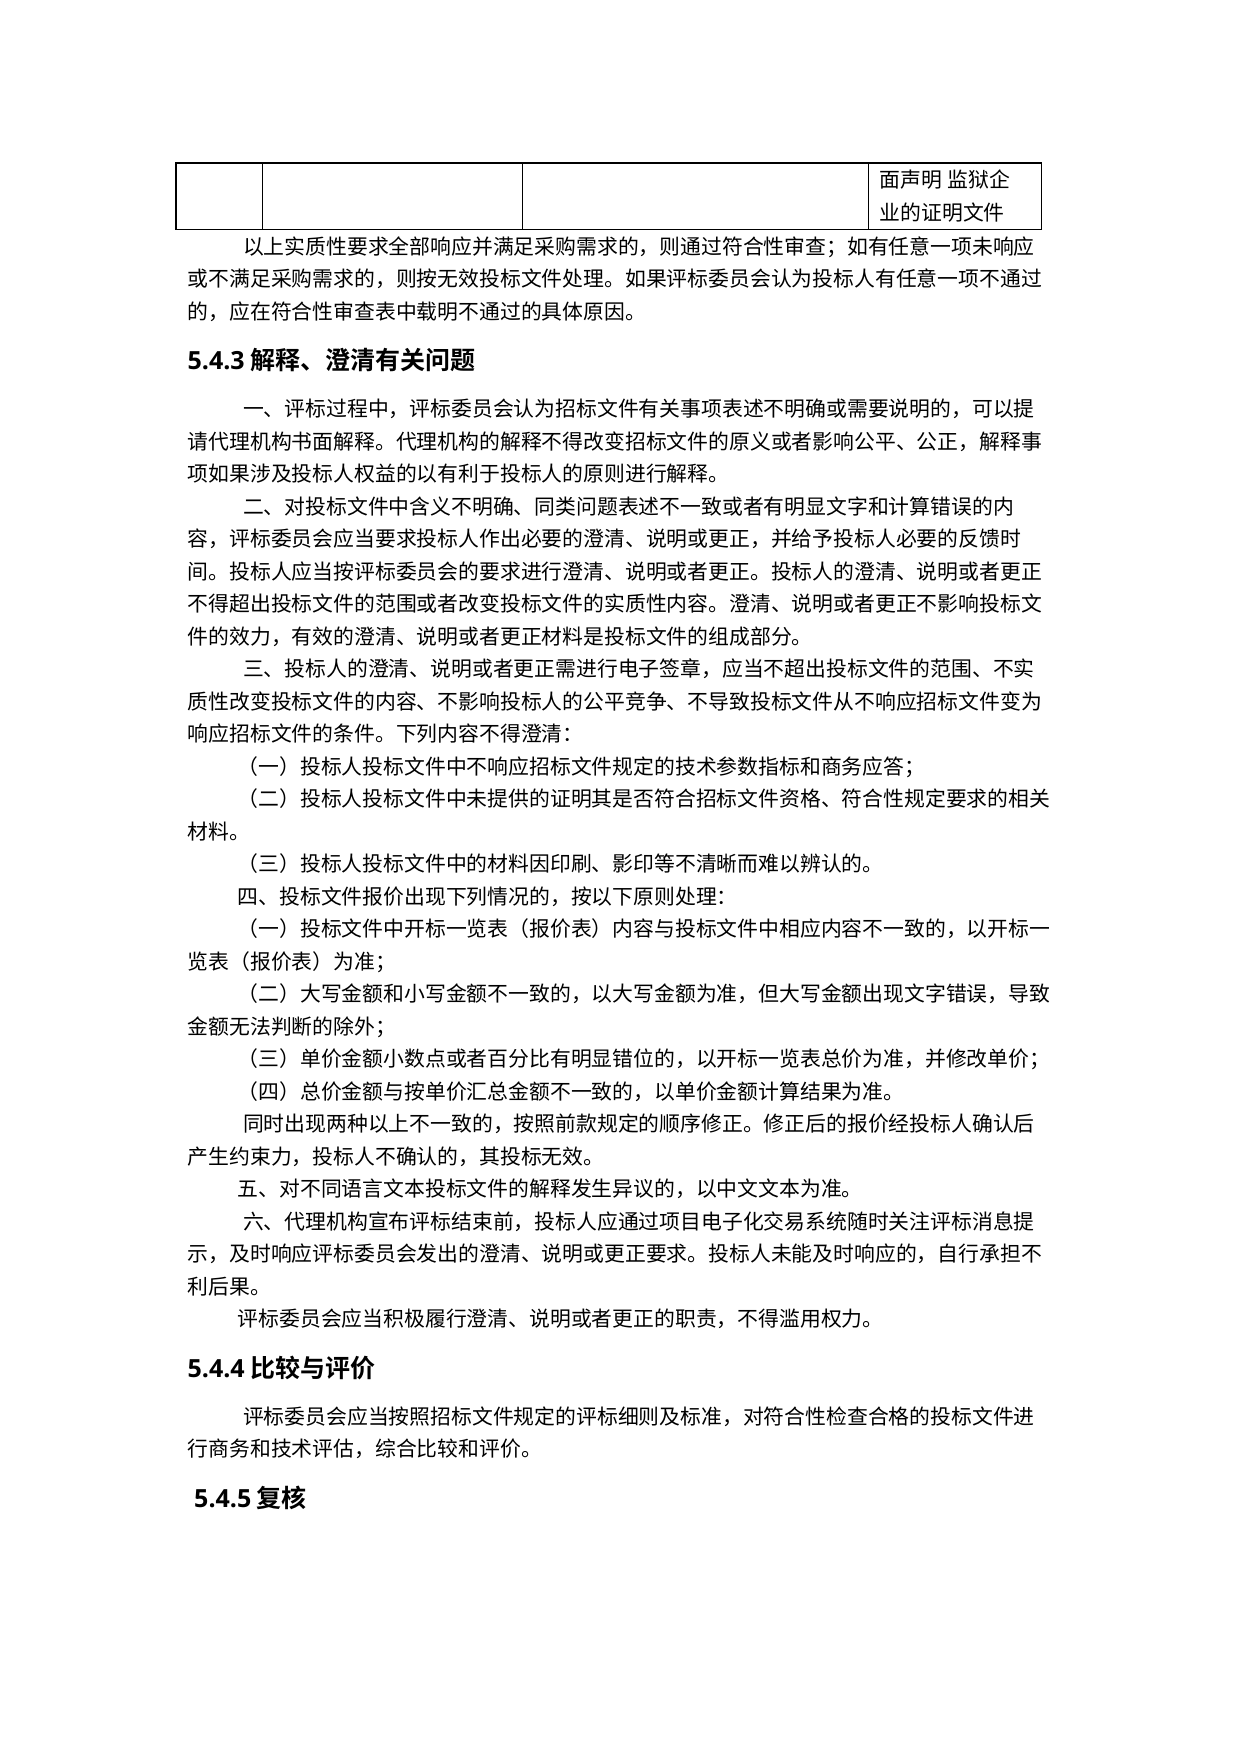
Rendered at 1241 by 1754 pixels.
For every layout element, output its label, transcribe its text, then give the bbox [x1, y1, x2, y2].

text （三）单价金额小数点或者百分比有明显错位的，以开标一览表总价为准，并修改单价； [187, 1043, 1053, 1075]
text （二）大写金额和小写金额不一致的，以大写金额为准，但大写金额出现文字错误，导致金额无法判断的除外； [187, 978, 1053, 1043]
text 以上实质性要求全部响应并满足采购需求的，则通过符合性审查；如有任意一项未响应或不满足采购需求的，则按无效投标文件处理。如果评标委员会认为投标人有任意一项不通过的，应在符合性审查表中载明不通过的具体原因。 [187, 230, 1053, 328]
text 评标委员会应当按照招标文件规定的评标细则及标准，对符合性检查合格的投标文件进行商务和技术评估，综合比较和评价。 [187, 1400, 1053, 1465]
text 同时出现两种以上不一致的，按照前款规定的顺序修正。修正后的报价经投标人确认后产生约束力，投标人不确认的，其投标无效。 [187, 1108, 1053, 1173]
text 四、投标文件报价出现下列情况的，按以下原则处理： [187, 880, 1053, 913]
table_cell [523, 164, 868, 228]
text 5.4.5复核 [187, 1465, 1053, 1530]
text 评标委员会应当积极履行澄清、说明或者更正的职责，不得滥用权力。 [187, 1303, 1053, 1335]
table_cell 8 [177, 164, 262, 228]
text （一）投标文件中开标一览表（报价表）内容与投标文件中相应内容不一致的，以开标一览表（报价表）为准； [187, 913, 1053, 978]
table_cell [263, 164, 522, 228]
text 二、对投标文件中含义不明确、同类问题表述不一致或者有明显文字和计算错误的内容，评标委员会应当要求投标人作出必要的澄清、说明或更正，并给予投标人必要的反馈时间。投标人应当按评标委员会的要求进行澄清、说明或者更正。投标人的澄清、说明或者更正不得超出投标文件的范围或者改变投标文件的实质性内容。澄清、说明或者更正不影响投标文件的效力，有效的澄清、说明或者更正材料是投标文件的组成部分。 [187, 490, 1053, 653]
text 5.4.3解释、澄清有关问题 [187, 328, 1053, 393]
text （四）总价金额与按单价汇总金额不一致的，以单价金额计算结果为准。 [187, 1075, 1053, 1108]
text 5.4.4比较与评价 [187, 1335, 1053, 1400]
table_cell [869, 164, 1041, 228]
text 五、对不同语言文本投标文件的解释发生异议的，以中文文本为准。 [187, 1173, 1053, 1205]
text 一、评标过程中，评标委员会认为招标文件有关事项表述不明确或需要说明的，可以提请代理机构书面解释。代理机构的解释不得改变招标文件的原义或者影响公平、公正，解释事项如果涉及投标人权益的以有利于投标人的原则进行解释。 [187, 393, 1053, 490]
text （三）投标人投标文件中的材料因印刷、影印等不清晰而难以辨认的。 [187, 848, 1053, 880]
text 三、投标人的澄清、说明或者更正需进行电子签章，应当不超出投标文件的范围、不实质性改变投标文件的内容、不影响投标人的公平竞争、不导致投标文件从不响应招标文件变为响应招标文件的条件。下列内容不得澄清： [187, 653, 1053, 750]
text 六、代理机构宣布评标结束前，投标人应通过项目电子化交易系统随时关注评标消息提示，及时响应评标委员会发出的澄清、说明或更正要求。投标人未能及时响应的，自行承担不利后果。 [187, 1205, 1053, 1303]
text （二）投标人投标文件中未提供的证明其是否符合招标文件资格、符合性规定要求的相关材料。 [187, 783, 1053, 848]
text （一）投标人投标文件中不响应招标文件规定的技术参数指标和商务应答； [187, 750, 1053, 783]
